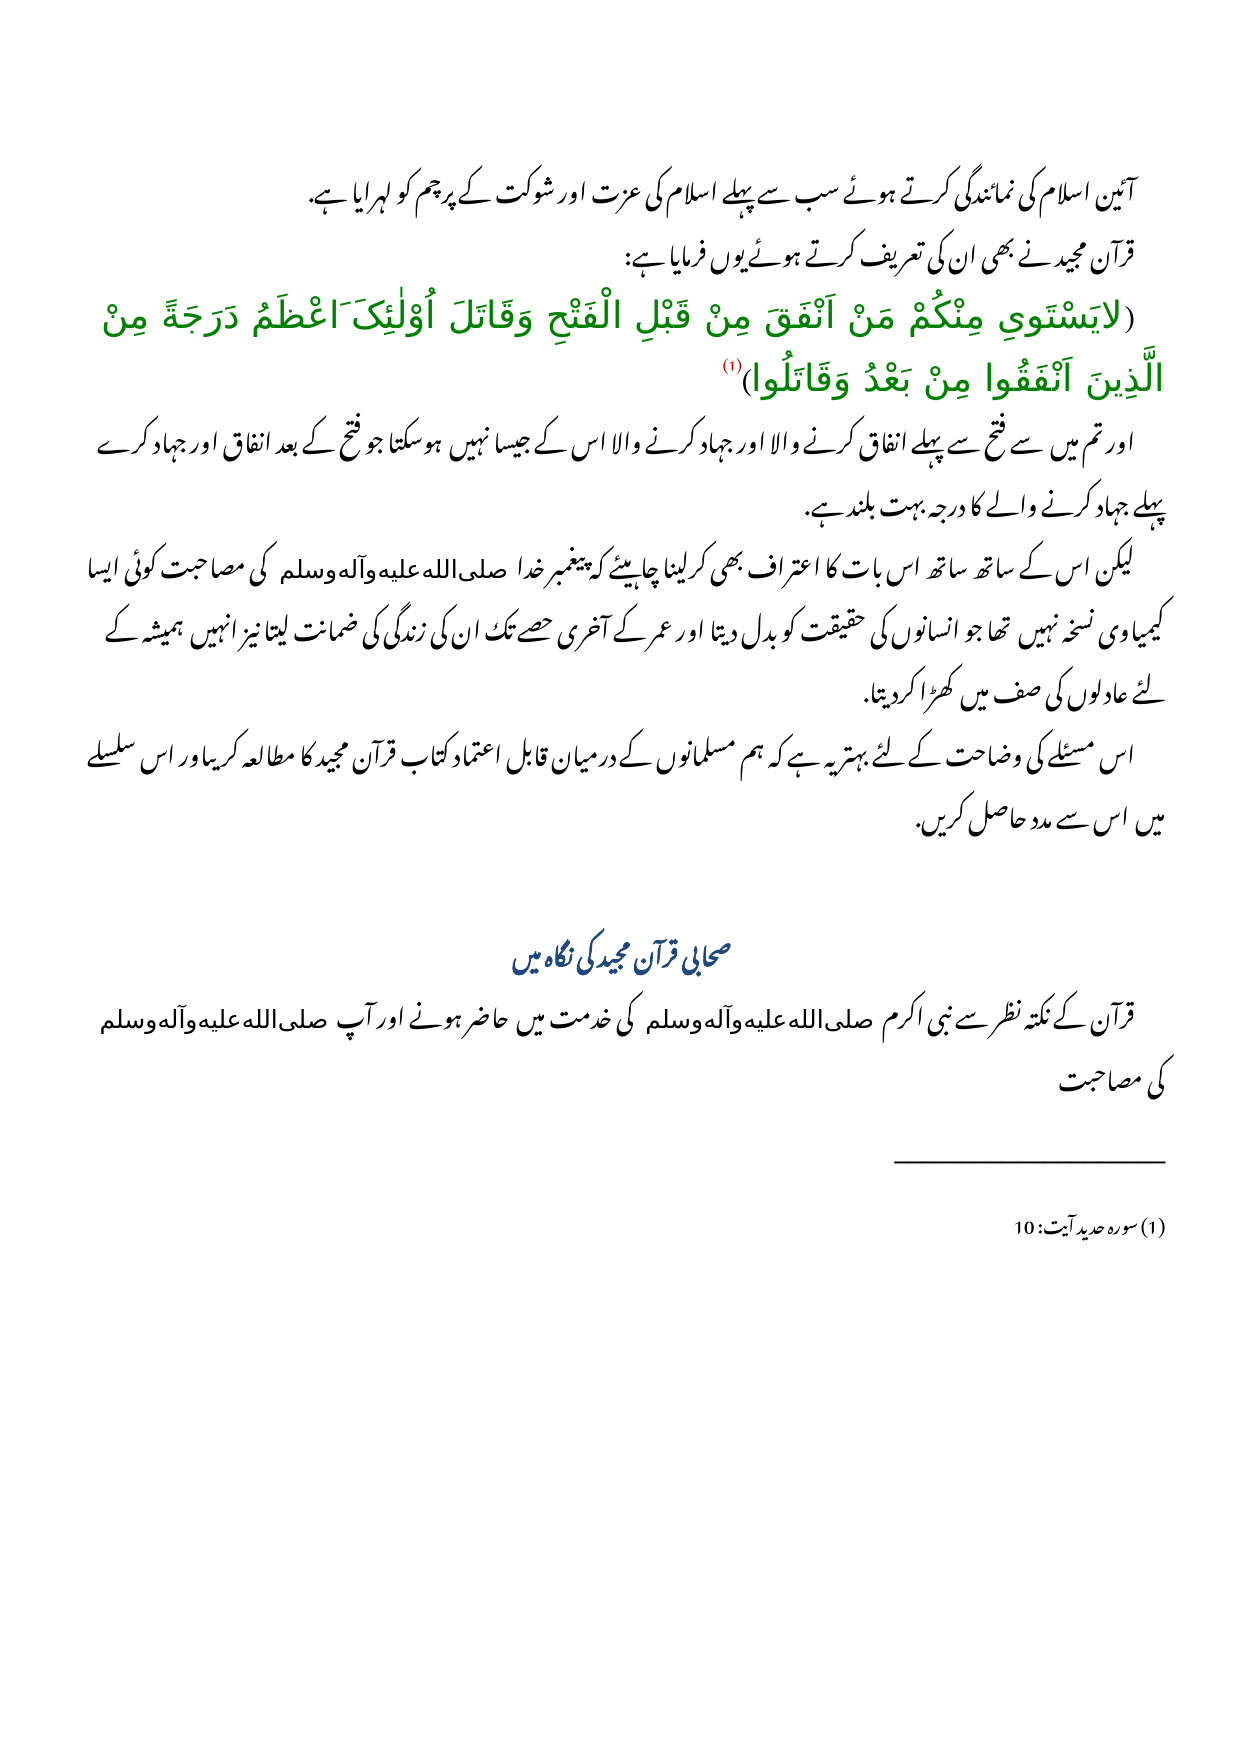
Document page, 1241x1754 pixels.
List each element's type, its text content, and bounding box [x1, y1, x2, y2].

text (1) سورہ حدید آیت: 10 [75, 1199, 1165, 1246]
text قرآن کے نکتہ نظر سے نبی اکرم صلى‌الله‌عليه‌وآله‌وسلم کی خدمت میں حاضر ہونے اور آپ صلى‌الله‌عليه‌وآله‌وسلم کی مصاحبت [75, 981, 1165, 1106]
text قرآن مجید نے بھی ان کی تعریف کرتے ہوئے یوں فرمایا ہے: [75, 219, 1165, 281]
text اس مسئلے کی وضاحت کے لئے بہتر یہ ہے کہ ہم مسلمانوں کے درمیان قابل اعتماد کتاب قرآن مجید کا مطالعہ کریںاور اس سلسلے میں اس سے مدد حاصل کریں. [75, 719, 1165, 844]
subtitle صحابی قرآن مجید کی نگاہ میں [75, 919, 1165, 981]
text اور تم میں سے فتح سے پہلے انفاق کرنے والا اور جہاد کرنے والا اس کے جیسا نہیں ہوسکتا جو فتح کے بعد انفاق اور جہاد کرے پہلے جہاد کرنے والے کا درجہ بہت بلند ہے. [75, 406, 1165, 531]
text ____________________ [75, 1106, 1165, 1174]
text لیکن اس کے ساتھ ساتھ اس بات کا اعتراف بھی کرلینا چاہیئے کہ پیغمبر خدا صلى‌الله‌عليه‌وآله‌وسلم کی مصاحبت کوئی ایسا کیمیاوی نسخہ نہیں تھا جو انسانوں کی حقیقت کو بدل دیتا اور عمر کے آخری حصے تک ان کی زندگی کی ضمانت لیتا نیز انہیں ہمیشہ کے لئے عادلوں کی صف میں کھڑا کردیتا. [75, 531, 1165, 719]
text ( لایَسْتَوىِ مِنْکُمْ مَنْ اَنْفَقَ مِنْ قَبْلِ الْفَتْحِ وَقَاتَلَ اُوْلٰئِکَ َاعْظَمُ دَرَجَةً مِنْ الَّذِینَ اَنْفَقُوا مِنْ بَعْدُ وَقَاتَلُوا)(1) [75, 281, 1165, 406]
text آئین اسلام کی نمائندگی کرتے ہوئے سب سے پہلے اسلام کی عزت اور شوکت کے پرچم کو لہرایا ہے. [75, 156, 1165, 219]
